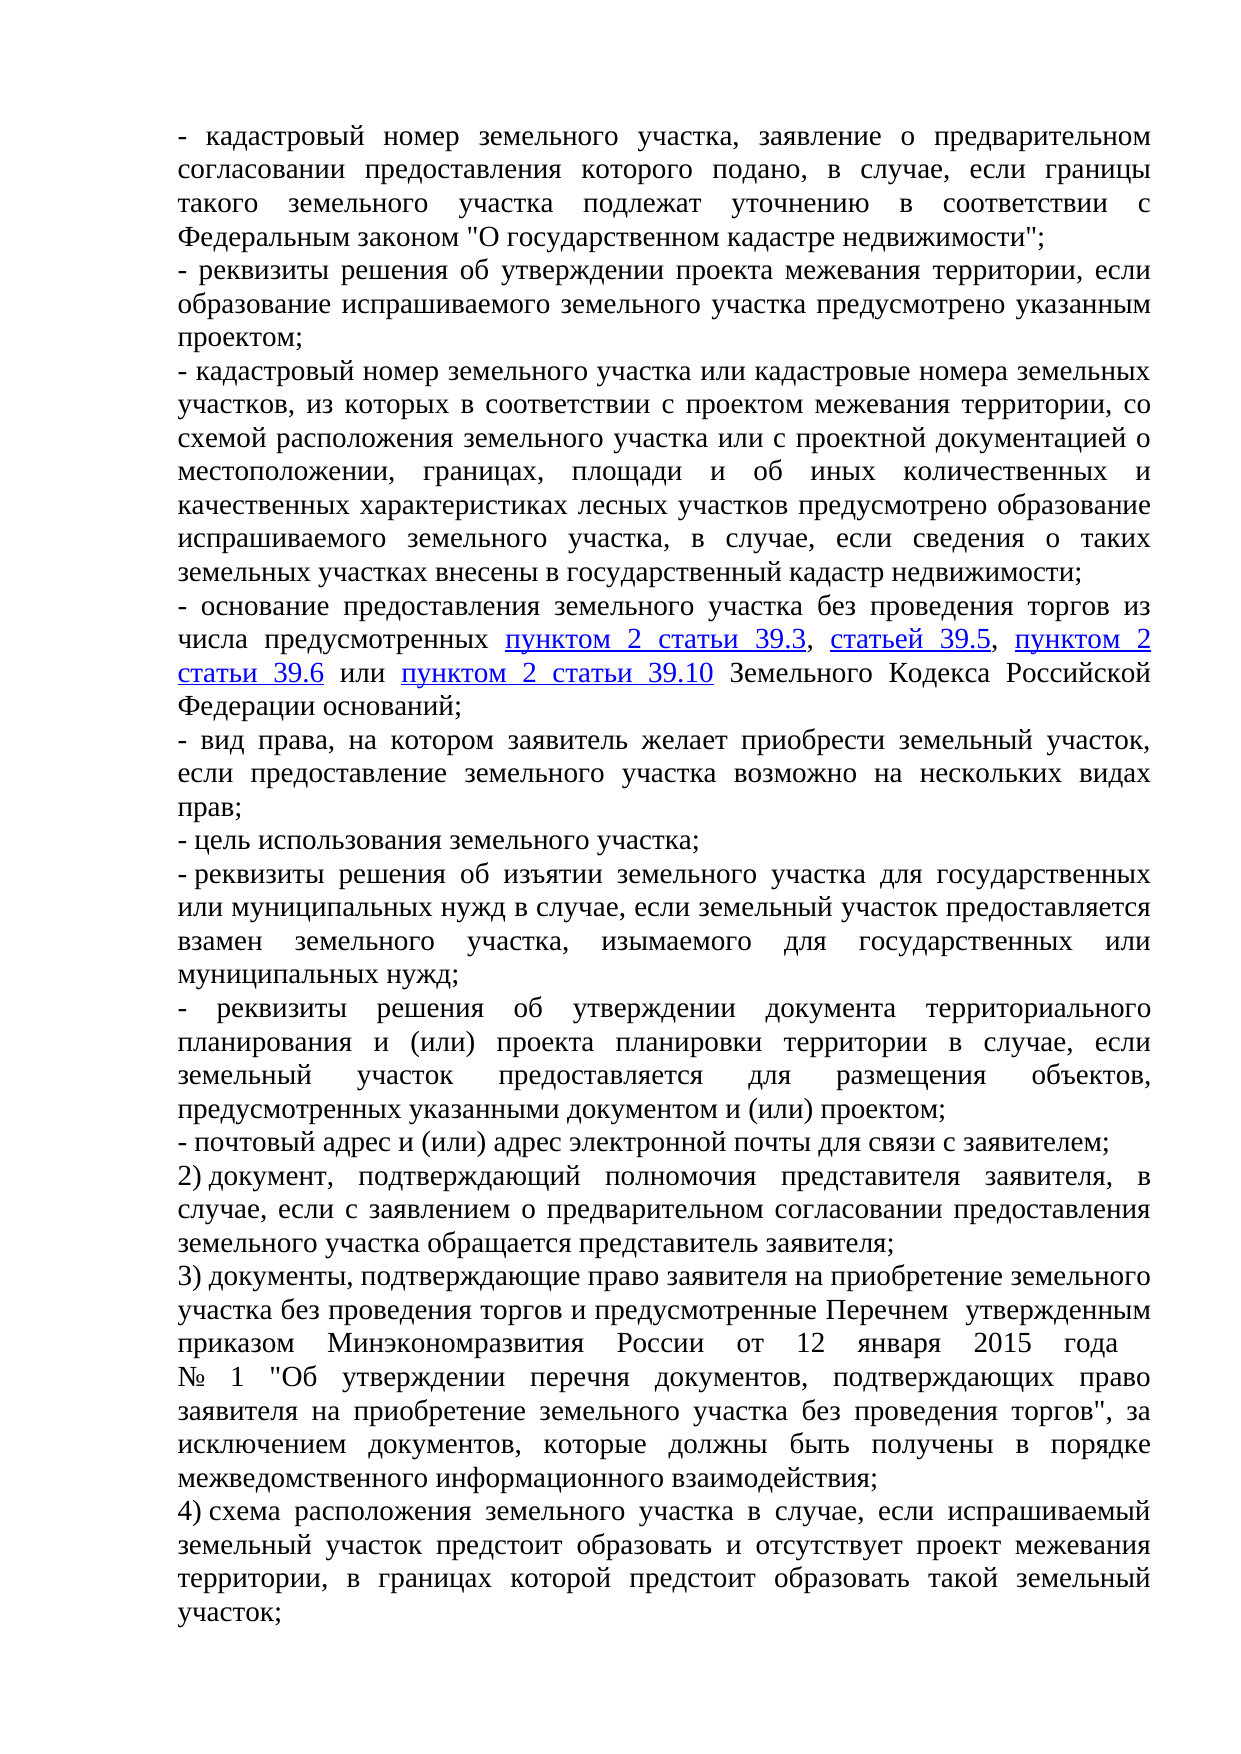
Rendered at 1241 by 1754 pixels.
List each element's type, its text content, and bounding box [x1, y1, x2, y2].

text 3) документы, подтверждающие право заявителя на приобретение земельного участка без проведения торгов и предусмотренные Перечнем утвержденным приказом Минэкономразвития России от 12 января 2015 года № 1 "Об утверждении перечня документов, подтверждающих право заявителя на приобретение земельного участка без проведения торгов", за исключением документов, которые должны быть получены в порядке межведомственного информационного взаимодействия; [177, 1258, 1152, 1493]
text - почтовый адрес и (или) адрес электронной почты для связи с заявителем; [177, 1124, 1152, 1158]
text - реквизиты решения об утверждении проекта межевания территории, если образование испрашиваемого земельного участка предусмотрено указанным проектом; [177, 252, 1152, 353]
text - цель использования земельного участка; [177, 822, 1152, 856]
text - реквизиты решения об утверждении документа территориального планирования и (или) проекта планировки территории в случае, если земельный участок предоставляется для размещения объектов, предусмотренных указанными документом и (или) проектом; [177, 990, 1152, 1124]
text - кадастровый номер земельного участка или кадастровые номера земельных участков, из которых в соответствии с проектом межевания территории, со схемой расположения земельного участка или с проектной документацией о местоположении, границах, площади и об иных количественных и качественных характеристиках лесных участков предусмотрено образование испрашиваемого земельного участка, в случае, если сведения о таких земельных участках внесены в государственный кадастр недвижимости; [177, 353, 1152, 588]
text 4) схема расположения земельного участка в случае, если испрашиваемый земельный участок предстоит образовать и отсутствует проект межевания территории, в границах которой предстоит образовать такой земельный участок; [177, 1493, 1152, 1627]
text - реквизиты решения об изъятии земельного участка для государственных или муниципальных нужд в случае, если земельный участок предоставляется взамен земельного участка, изымаемого для государственных или муниципальных нужд; [177, 856, 1152, 990]
text 2) документ, подтверждающий полномочия представителя заявителя, в случае, если с заявлением о предварительном согласовании предоставления земельного участка обращается представитель заявителя; [177, 1158, 1152, 1258]
text - основание предоставления земельного участка без проведения торгов из числа предусмотренных пунктом 2 статьи 39.3, статьей 39.5, пунктом 2 статьи 39.6 или пунктом 2 статьи 39.10 Земельного Кодекса Российской Федерации оснований; [177, 588, 1152, 722]
text - кадастровый номер земельного участка, заявление о предварительном согласовании предоставления которого подано, в случае, если границы такого земельного участка подлежат уточнению в соответствии с Федеральным законом "О государственном кадастре недвижимости"; [177, 118, 1152, 252]
text - вид права, на котором заявитель желает приобрести земельный участок, если предоставление земельного участка возможно на нескольких видах прав; [177, 722, 1152, 822]
